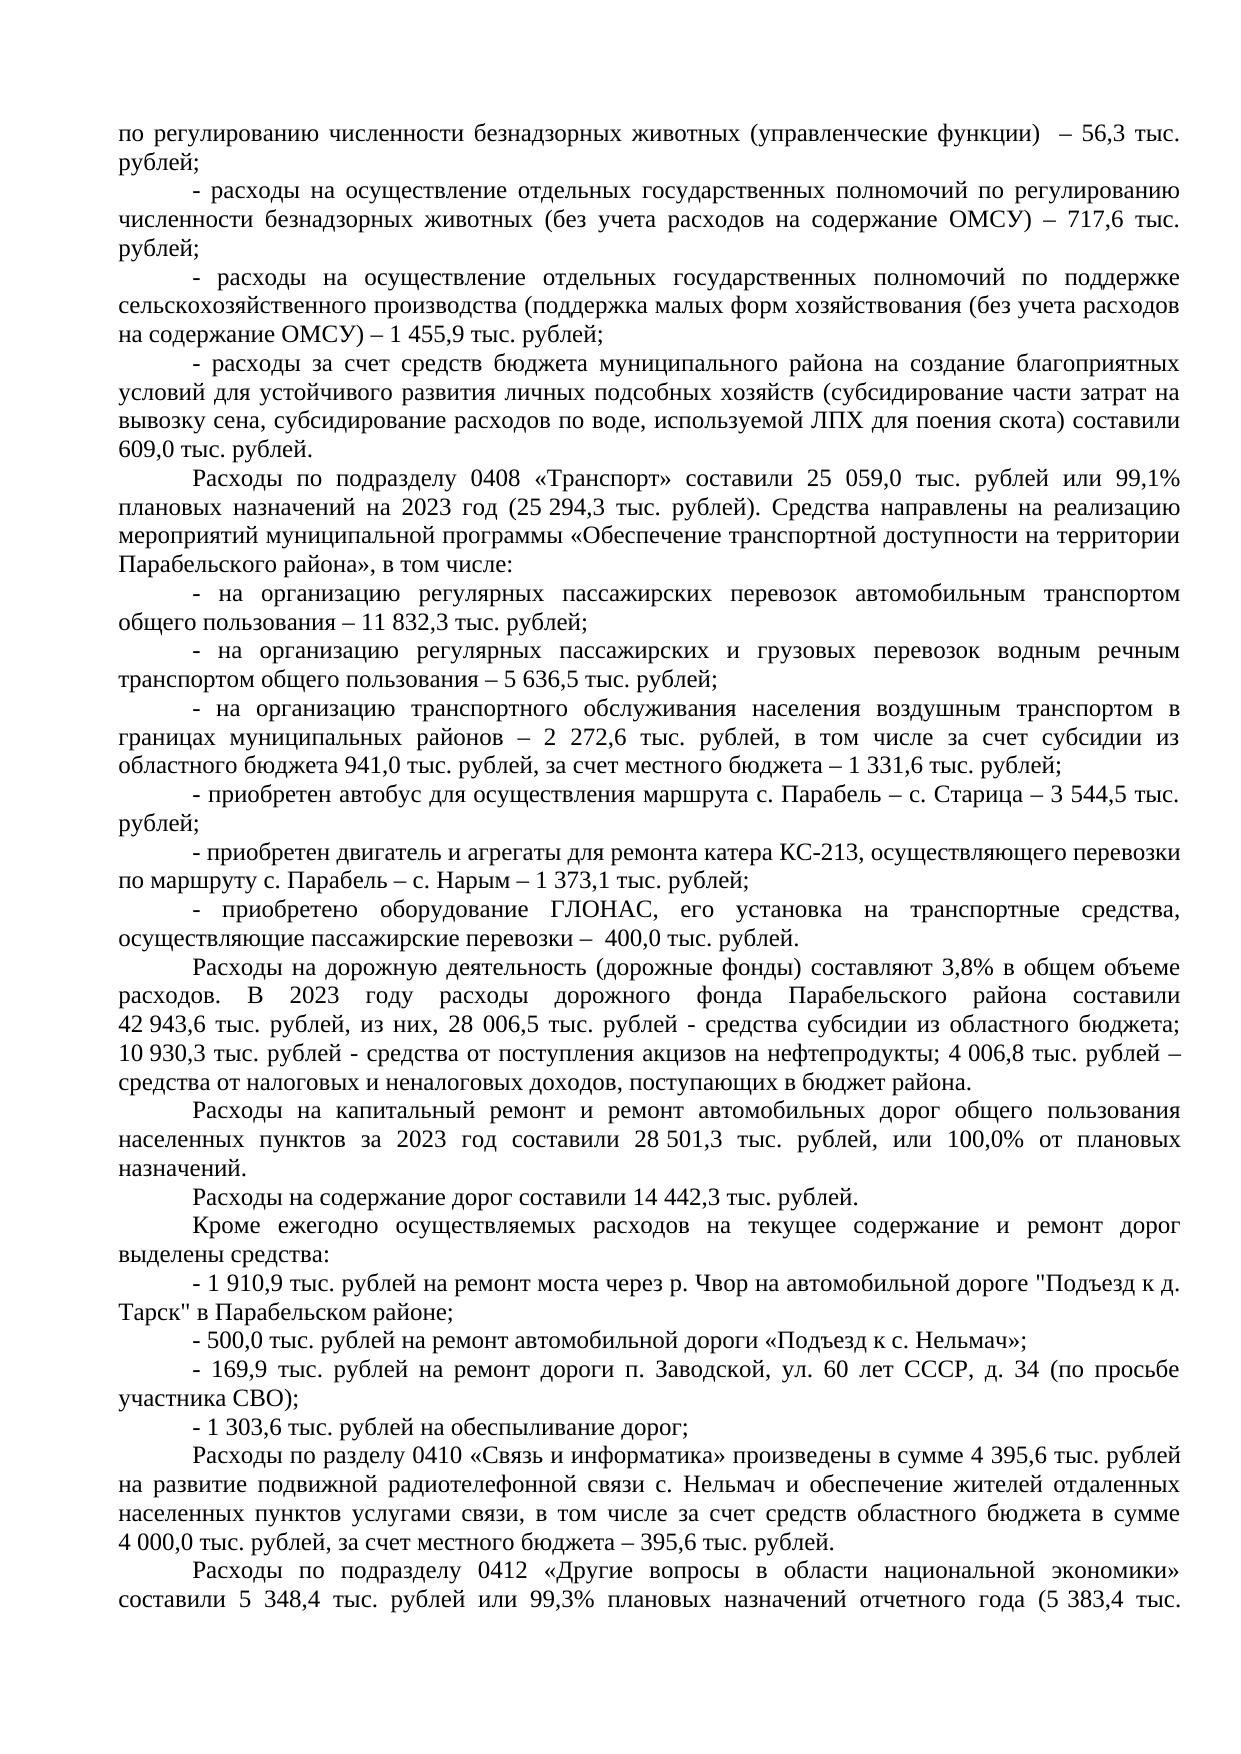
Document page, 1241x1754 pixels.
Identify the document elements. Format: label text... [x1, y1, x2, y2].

text Расходы по подразделу 0408 «Транспорт» составили 25 059,0 тыс. рублей или 99,1% плановых назначений на 2023 год (25 294,3 тыс. рублей). Средства направлены на реализацию мероприятий муниципальной программы «Обеспечение транспортной доступности на территории Парабельского района», в том числе: [118, 463, 1181, 578]
text - 1 910,9 тыс. рублей на ремонт моста через р. Чвор на автомобильной дороге "Подъезд к д. Тарск" в Парабельском районе; [118, 1268, 1181, 1326]
text - расходы за счет средств бюджета муниципального района на создание благоприятных условий для устойчивого развития личных подсобных хозяйств (субсидирование части затрат на вывозку сена, субсидирование расходов по воде, используемой ЛПХ для поения скота) составили 609,0 тыс. рублей. [118, 348, 1181, 463]
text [118, 118, 1181, 176]
text - на организацию регулярных пассажирских перевозок автомобильным транспортом общего пользования – 11 832,3 тыс. рублей; [118, 578, 1181, 636]
text Расходы на содержание дорог составили 14 442,3 тыс. рублей. [118, 1182, 1181, 1211]
text - приобретен автобус для осуществления маршрута с. Парабель – с. Старица – 3 544,5 тыс. рублей; [118, 779, 1181, 837]
text Кроме ежегодно осуществляемых расходов на текущее содержание и ремонт дорог выделены средства: [118, 1211, 1181, 1268]
text - 1 303,6 тыс. рублей на обеспыливание дорог; [118, 1412, 1181, 1441]
text - приобретено оборудование ГЛОНАС, его установка на транспортные средства, осуществляющие пассажирские перевозки – 400,0 тыс. рублей. [118, 894, 1181, 952]
text - приобретен двигатель и агрегаты для ремонта катера КС-213, осуществляющего перевозки по маршруту с. Парабель – с. Нарым – 1 373,1 тыс. рублей; [118, 837, 1181, 894]
text Расходы на дорожную деятельность (дорожные фонды) составляют 3,8% в общем объеме расходов. В 2023 году расходы дорожного фонда Парабельского района составили 42 943,6 тыс. рублей, из них, 28 006,5 тыс. рублей - средства субсидии из областного бюджета; 10 930,3 тыс. рублей - средства от поступления акцизов на нефтепродукты; 4 006,8 тыс. рублей – средства от налоговых и неналоговых доходов, поступающих в бюджет района. [118, 952, 1181, 1096]
text - на организацию транспортного обслуживания населения воздушным транспортом в границах муниципальных районов – 2 272,6 тыс. рублей, в том числе за счет субсидии из областного бюджета 941,0 тыс. рублей, за счет местного бюджета – 1 331,6 тыс. рублей; [118, 693, 1181, 779]
text - расходы на осуществление отдельных государственных полномочий по поддержке сельскохозяйственного производства (поддержка малых форм хозяйствования (без учета расходов на содержание ОМСУ) – 1 455,9 тыс. рублей; [118, 262, 1181, 348]
text Расходы на капитальный ремонт и ремонт автомобильных дорог общего пользования населенных пунктов за 2023 год составили 28 501,3 тыс. рублей, или 100,0% от плановых назначений. [118, 1096, 1181, 1182]
text Расходы по разделу 0410 «Связь и информатика» произведены в сумме 4 395,6 тыс. рублей на развитие подвижной радиотелефонной связи с. Нельмач и обеспечение жителей отдаленных населенных пунктов услугами связи, в том числе за счет средств областного бюджета в сумме 4 000,0 тыс. рублей, за счет местного бюджета – 395,6 тыс. рублей. [118, 1441, 1181, 1556]
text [118, 1556, 1181, 1613]
text - 169,9 тыс. рублей на ремонт дороги п. Заводской, ул. 60 лет СССР, д. 34 (по просьбе участника СВО); [118, 1354, 1181, 1412]
text - на организацию регулярных пассажирских и грузовых перевозок водным речным транспортом общего пользования – 5 636,5 тыс. рублей; [118, 636, 1181, 693]
text - расходы на осуществление отдельных государственных полномочий по регулированию численности безнадзорных животных (без учета расходов на содержание ОМСУ) – 717,6 тыс. рублей; [118, 176, 1181, 262]
text - 500,0 тыс. рублей на ремонт автомобильной дороги «Подъезд к с. Нельмач»; [118, 1326, 1181, 1354]
